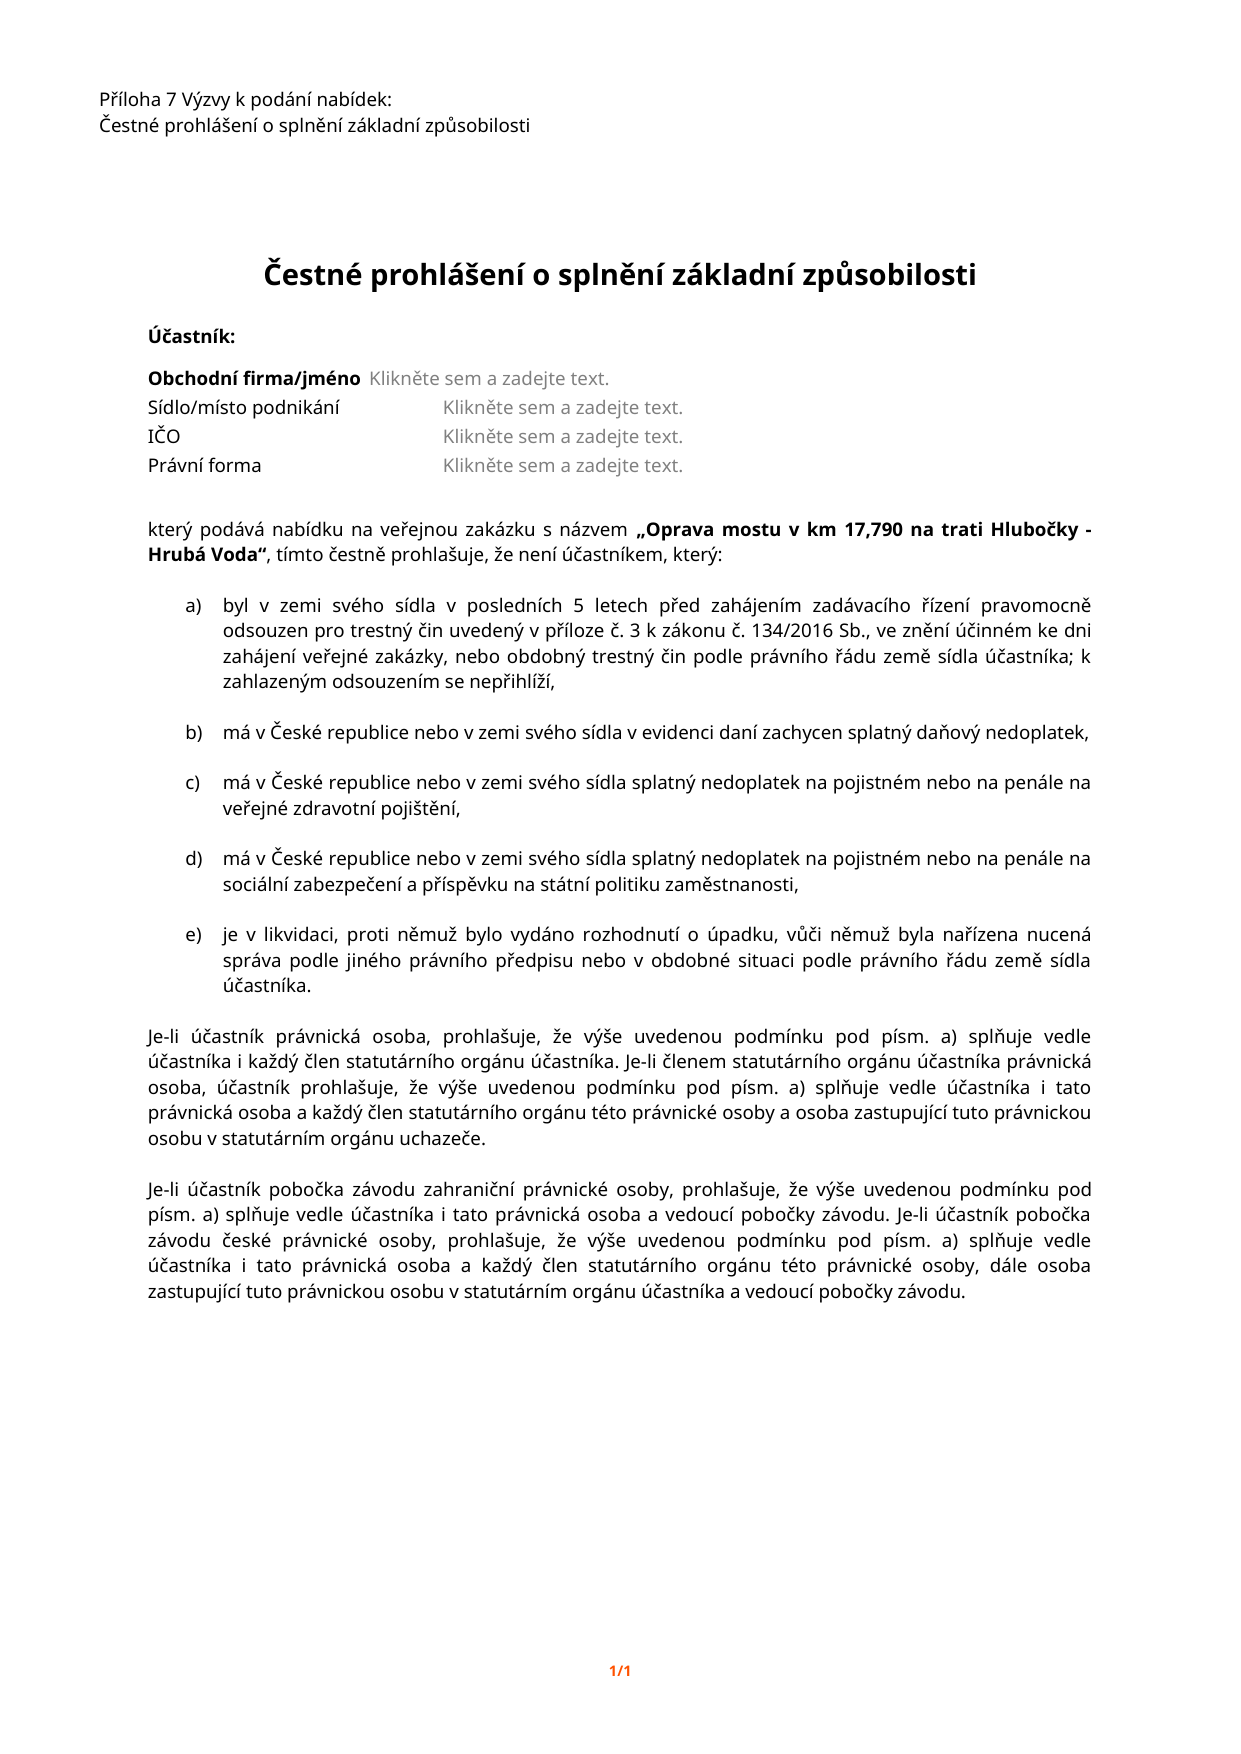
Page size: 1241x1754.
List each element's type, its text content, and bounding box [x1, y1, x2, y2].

text Obchodní firma/jméno [148, 362, 1093, 391]
text který podává nabídku na veřejnou zakázku s názvem „Oprava mostu v km 17,790 na trati Hlubočky - Hrubá Voda“, tímto čestně prohlašuje, že není účastníkem, který: [148, 516, 1093, 567]
list má v České republice nebo v zemi svého sídla splatný nedoplatek na pojistném nebo na penále na veřejné zdravotní pojištění, [185, 769, 1093, 821]
text Právní forma [148, 449, 1093, 478]
list má v České republice nebo v zemi svého sídla splatný nedoplatek na pojistném nebo na penále na sociální zabezpečení a příspěvku na státní politiku zaměstnanosti, [185, 846, 1093, 897]
title Čestné prohlášení o splnění základní způsobilosti [148, 254, 1093, 293]
list byl v zemi svého sídla v posledních 5 letech před zahájením zadávacího řízení pravomocně odsouzen pro trestný čin uvedený v příloze č. 3 k zákonu č. 134/2016 Sb., ve znění účinném ke dni zahájení veřejné zakázky, nebo obdobný trestný čin podle právního řádu země sídla účastníka; k zahlazeným odsouzením se nepřihlíží, [185, 592, 1093, 694]
text Sídlo/místo podnikání [148, 391, 1093, 420]
list má v České republice nebo v zemi svého sídla v evidenci daní zachycen splatný daňový nedoplatek, [185, 719, 1093, 744]
text Účastník: [148, 318, 1093, 349]
text IČO [148, 420, 1093, 449]
list je v likvidaci, proti němuž bylo vydáno rozhodnutí o úpadku, vůči němuž byla nařízena nucená správa podle jiného právního předpisu nebo v obdobné situaci podle právního řádu země sídla účastníka. [185, 922, 1093, 998]
text Je-li účastník právnická osoba, prohlašuje, že výše uvedenou podmínku pod písm. a) splňuje vedle účastníka i každý člen statutárního orgánu účastníka. Je-li členem statutárního orgánu účastníka právnická osoba, účastník prohlašuje, že výše uvedenou podmínku pod písm. a) splňuje vedle účastníka i tato právnická osoba a každý člen statutárního orgánu této právnické osoby a osoba zastupující tuto právnickou osobu v statutárním orgánu uchazeče. [148, 1023, 1093, 1151]
text Je-li účastník pobočka závodu zahraniční právnické osoby, prohlašuje, že výše uvedenou podmínku pod písm. a) splňuje vedle účastníka i tato právnická osoba a vedoucí pobočky závodu. Je-li účastník pobočka závodu české právnické osoby, prohlašuje, že výše uvedenou podmínku pod písm. a) splňuje vedle účastníka i tato právnická osoba a každý člen statutárního orgánu této právnické osoby, dále osoba zastupující tuto právnickou osobu v statutárním orgánu účastníka a vedoucí pobočky závodu. [148, 1176, 1093, 1304]
